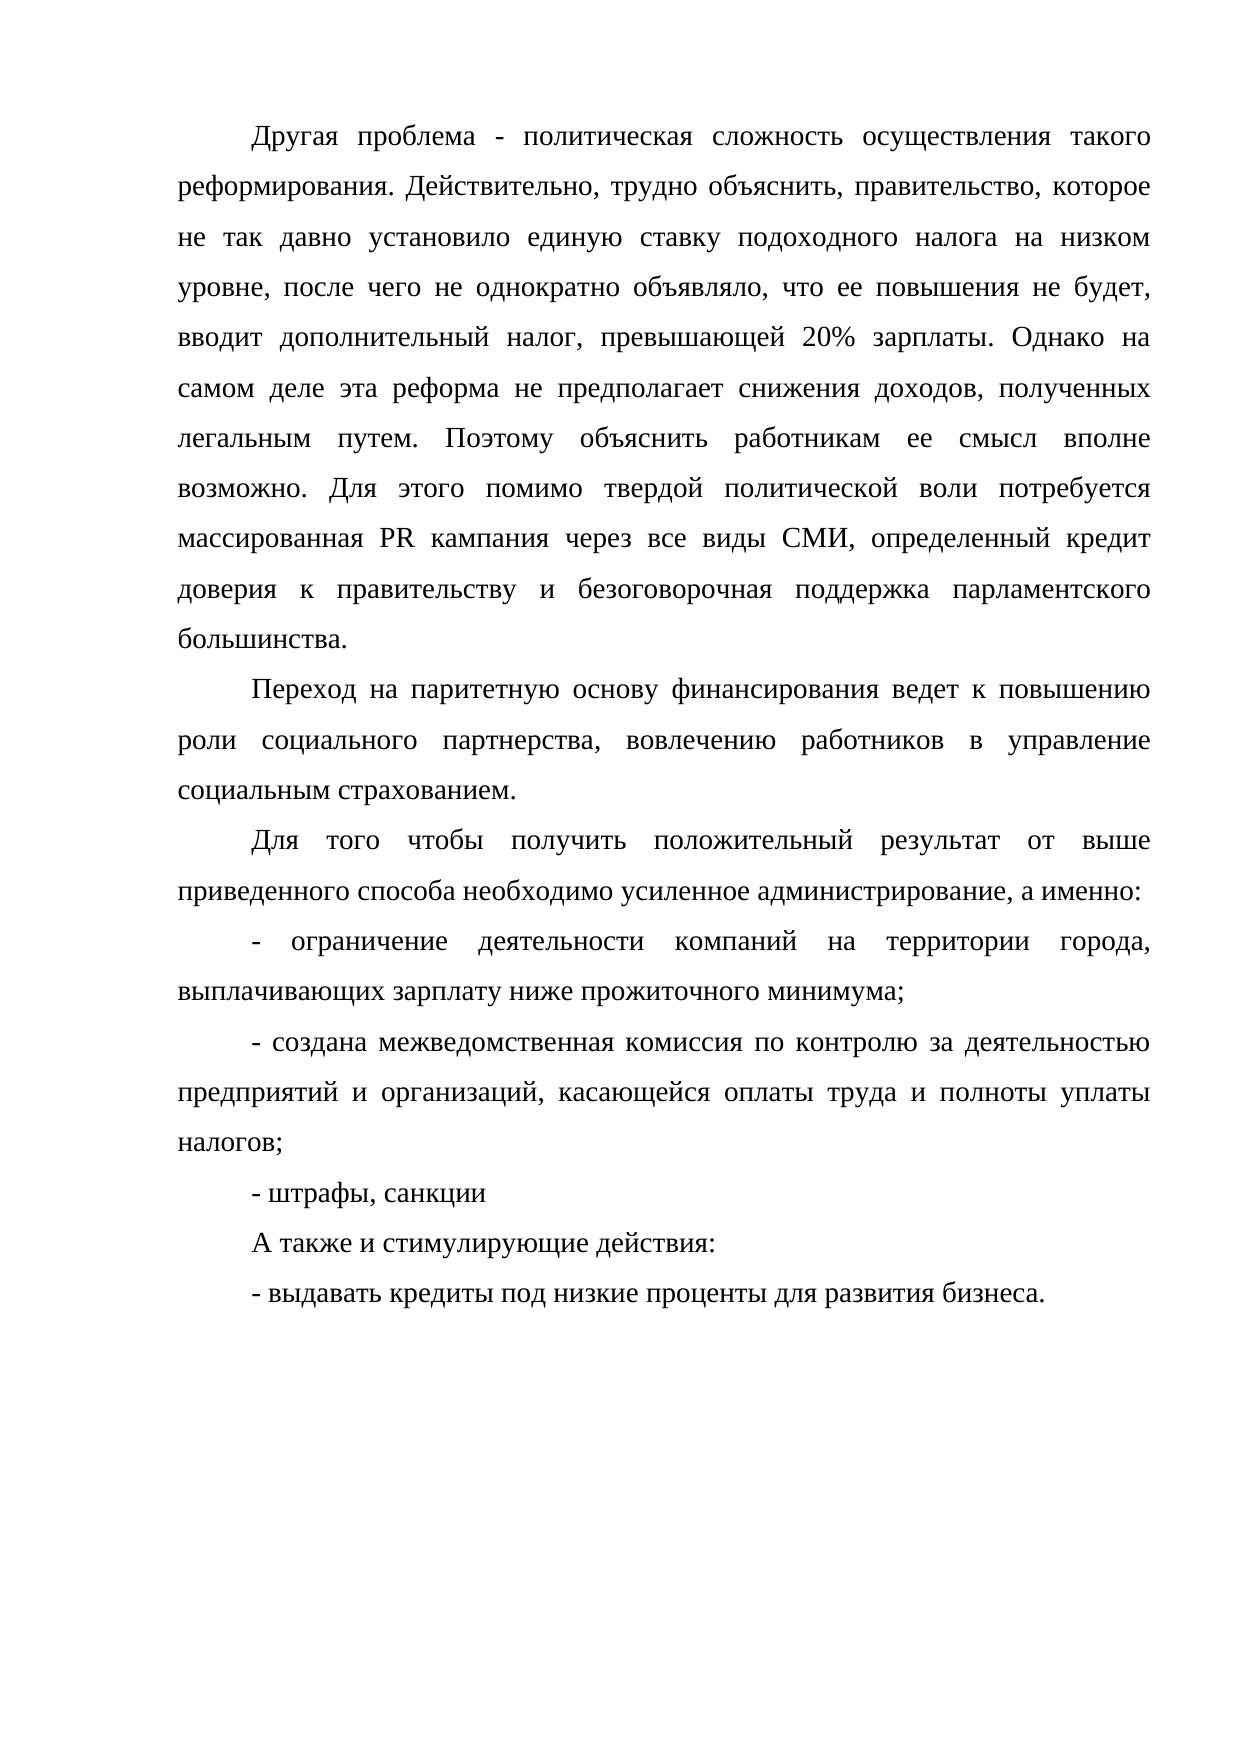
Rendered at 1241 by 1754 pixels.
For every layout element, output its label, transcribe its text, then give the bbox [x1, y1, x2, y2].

text Другая проблема - политическая сложность осуществления такого реформирования. Действительно, трудно объяснить, правительство, которое не так давно установило единую ставку подоходного налога на низком уровне, после чего не однократно объявляло, что ее повышения не будет, вводит дополнительный налог, превышающей 20% зарплаты. Однако на самом деле эта реформа не предполагает снижения доходов, полученных легальным путем. Поэтому объяснить работникам ее смысл вполне возможно. Для этого помимо твердой политической воли потребуется массированная PR кампания через все виды СМИ, определенный кредит доверия к правительству и безоговорочная поддержка парламентского большинства. [177, 118, 1152, 655]
text - создана межведомственная комиссия по контролю за деятельностью предприятий и организаций, касающейся оплаты труда и полноты уплаты налогов; [177, 1024, 1152, 1158]
text Переход на паритетную основу финансирования ведет к повышению роли социального партнерства, вовлечению работников в управление социальным страхованием. [177, 672, 1152, 806]
text - штрафы, санкции [177, 1175, 1152, 1208]
text Для того чтобы получить положительный результат от выше приведенного способа необходимо усиленное администрирование, а именно: [177, 822, 1152, 906]
text - ограничение деятельности компаний на территории города, выплачивающих зарплату ниже прожиточного минимума; [177, 923, 1152, 1007]
text А также и стимулирующие действия: [177, 1225, 1152, 1258]
text - выдавать кредиты под низкие проценты для развития бизнеса. [177, 1275, 1152, 1309]
